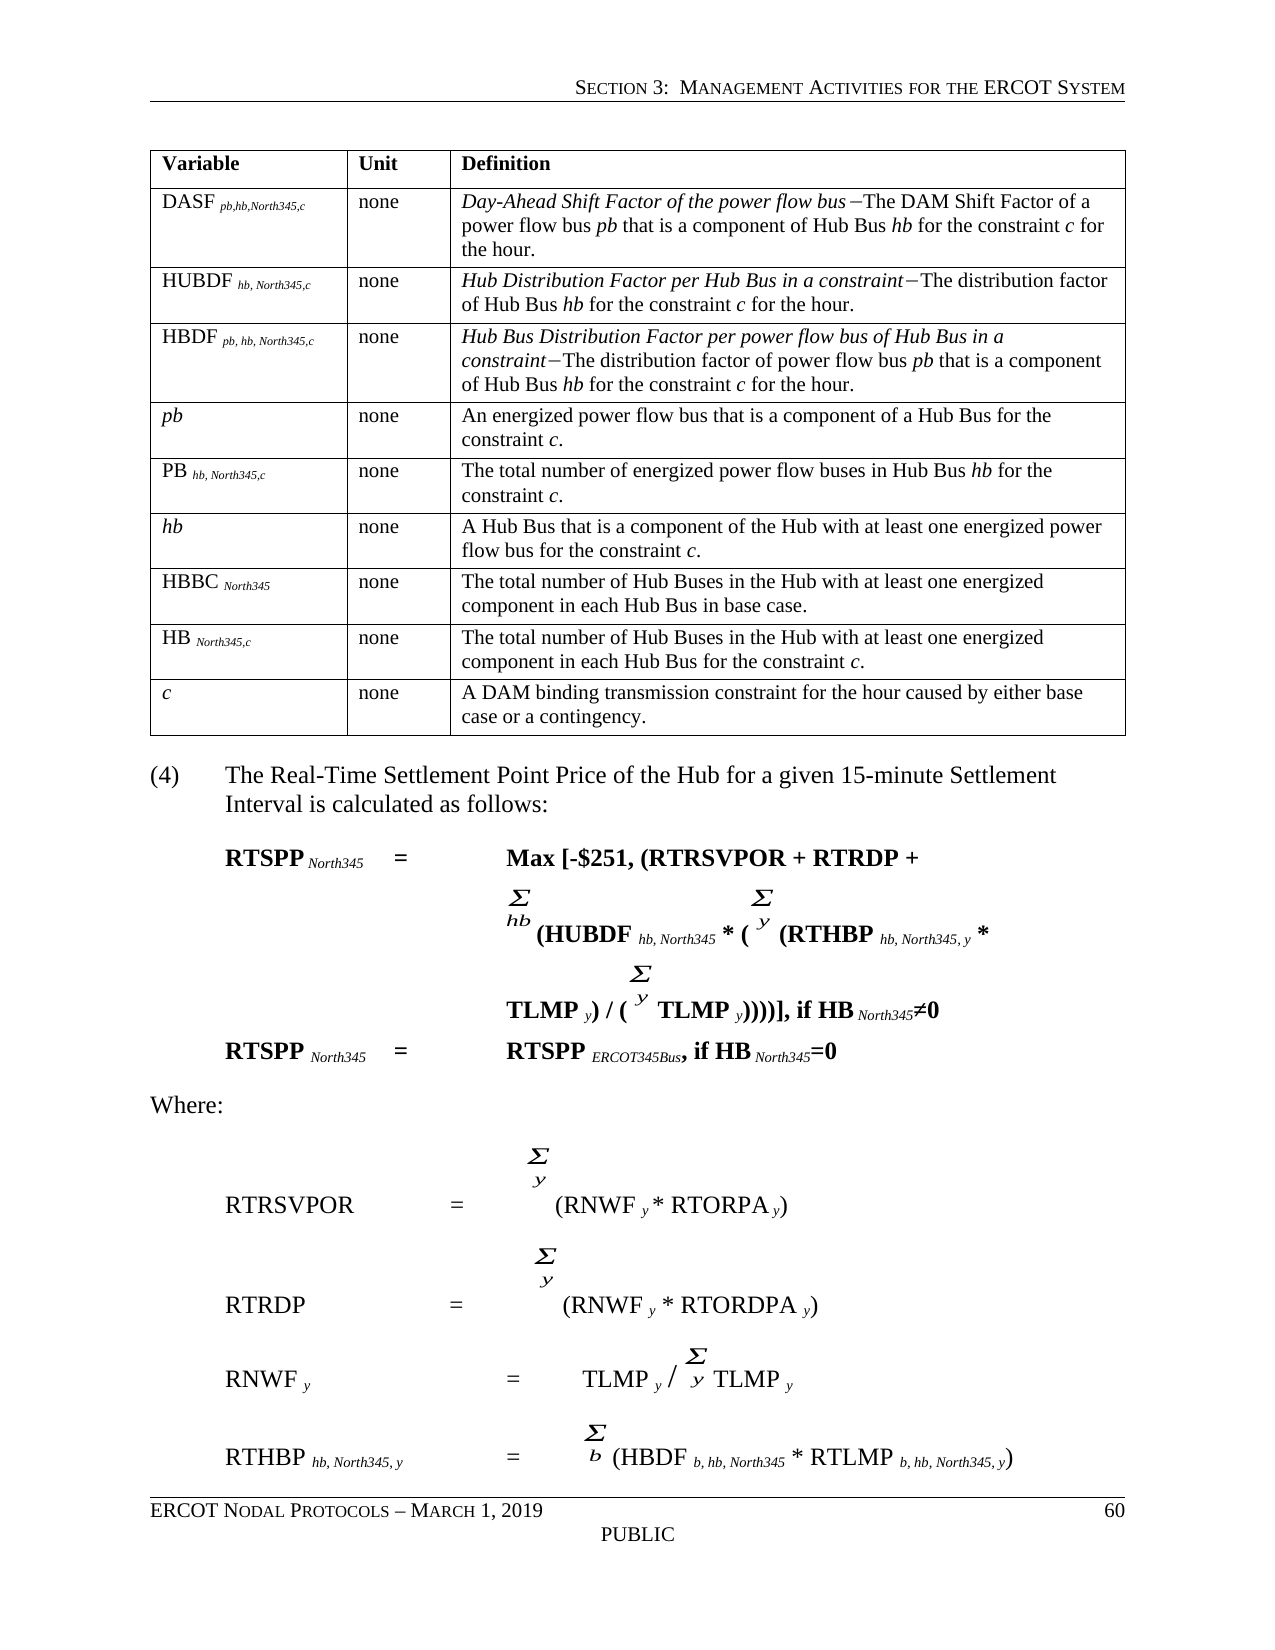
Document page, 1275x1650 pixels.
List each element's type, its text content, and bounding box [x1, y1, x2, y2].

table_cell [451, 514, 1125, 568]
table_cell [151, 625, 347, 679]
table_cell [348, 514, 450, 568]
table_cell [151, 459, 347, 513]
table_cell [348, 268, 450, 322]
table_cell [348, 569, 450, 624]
text (HUBDF hb, North345 * ((RTHBP hb, North345, y * [225, 884, 1125, 948]
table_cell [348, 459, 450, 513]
text RNWF y = TLMP y / TLMP y [225, 1343, 1125, 1395]
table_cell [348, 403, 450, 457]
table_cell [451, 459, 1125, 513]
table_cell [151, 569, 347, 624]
text RTSPP North345 = RTSPP ERCOT345Bus, if HB North345=0 [225, 1036, 1125, 1065]
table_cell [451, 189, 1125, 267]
text RTRDP = (RNWF y * RTORDPA y) [225, 1244, 1125, 1318]
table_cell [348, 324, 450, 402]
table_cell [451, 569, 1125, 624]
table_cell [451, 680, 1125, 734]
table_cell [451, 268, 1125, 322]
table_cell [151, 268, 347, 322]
text RTSPP North345 = Max [-$251, (RTRSVPOR + RTRDP + [225, 843, 1125, 872]
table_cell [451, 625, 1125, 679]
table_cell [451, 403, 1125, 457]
text RTHBP hb, North345, y = (HBDF b, hb, North345 * RTLMP b, hb, North345, y) [225, 1420, 1125, 1471]
text RTRSVPOR = (RNWF y * RTORPA y) [225, 1144, 1125, 1219]
text Where: [150, 1090, 1125, 1119]
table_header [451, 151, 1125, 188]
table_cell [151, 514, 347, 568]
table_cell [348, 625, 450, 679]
text TLMP y) / (TLMP y))))], if HB North345≠0 [225, 960, 1125, 1024]
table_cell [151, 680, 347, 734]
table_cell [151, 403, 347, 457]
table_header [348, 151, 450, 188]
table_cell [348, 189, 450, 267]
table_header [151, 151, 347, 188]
text (4) The Real-Time Settlement Point Price of the Hub for a given 15-minute Settlement Interval is calculated as follows: [150, 761, 1125, 818]
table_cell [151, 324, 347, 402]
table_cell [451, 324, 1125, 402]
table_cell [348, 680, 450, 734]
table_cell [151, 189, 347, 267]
